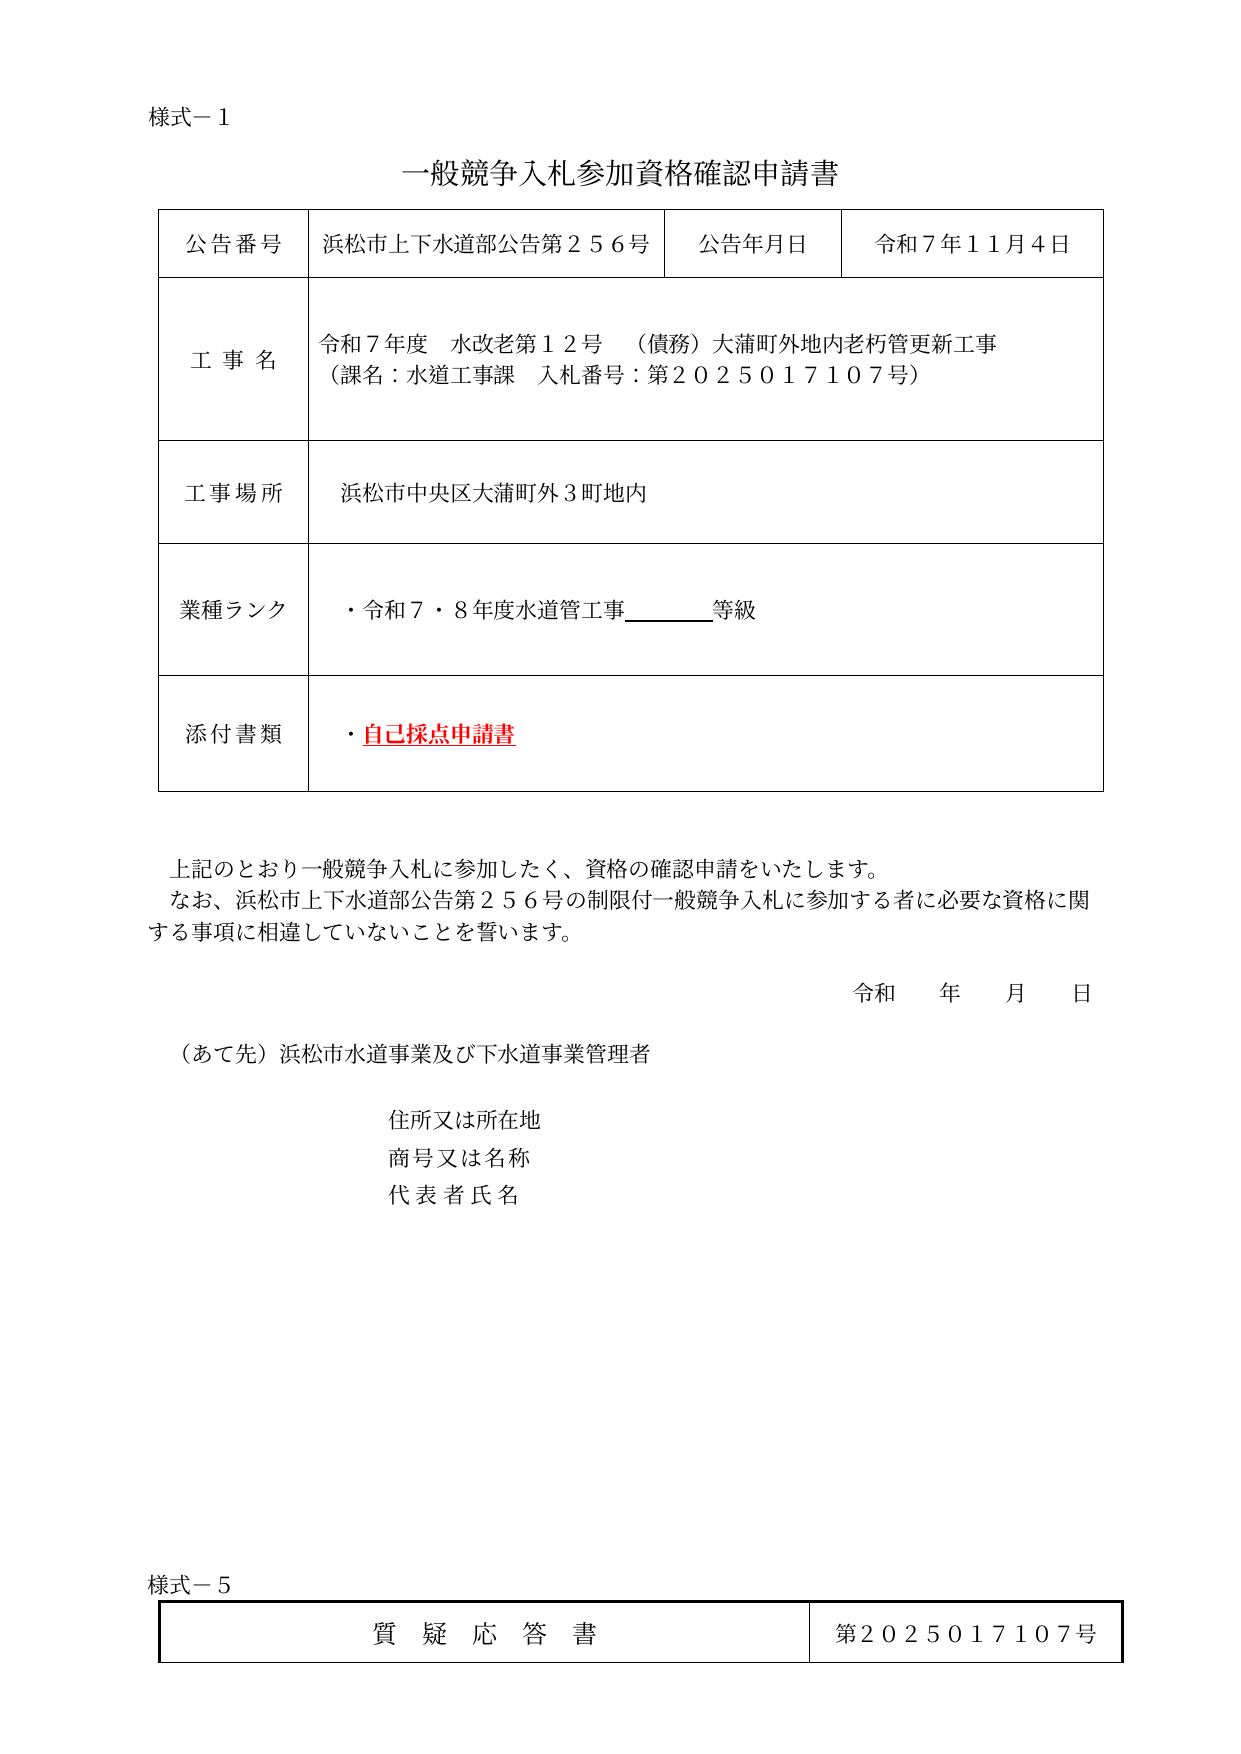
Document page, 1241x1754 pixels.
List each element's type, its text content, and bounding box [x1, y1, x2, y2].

table_header 質 疑 応 答 書 [161, 1603, 809, 1662]
table_cell 工事名 [159, 278, 308, 440]
text なお、浜松市上下水道部公告第２５６号の制限付一般競争入札に参加する者に必要な資格に関する事項に相違していないことを誓います。 [148, 883, 1092, 946]
list 一般競争入札参加資格確認申請書 [148, 151, 1092, 192]
text 住所又は所在地 [148, 1098, 1092, 1136]
table_header 公告年月日 [665, 210, 841, 277]
table_cell 業種ランク [159, 544, 308, 675]
text （あて先）浜松市水道事業及び下水道事業管理者 [148, 1037, 1092, 1069]
list 様式－１ [148, 100, 1092, 132]
table_cell 浜松市中央区大蒲町外３町地内 [309, 441, 1103, 543]
table_cell 令和７年度 水改老第１２号 （債務）大蒲町外地内老朽管更新工事 （課名：水道工事課 入札番号：第２０２５０１７１０７号） [309, 278, 1103, 440]
text 令和 年 月 日 [148, 976, 1092, 1007]
table_cell ・令和７・８年度水道管工事 等級 [309, 544, 1103, 675]
table_cell 添付書類 [159, 676, 308, 791]
table_cell 工事場所 [159, 441, 308, 543]
table_header 第２０２５０１７１０７号 [810, 1603, 1121, 1662]
text 上記のとおり一般競争入札に参加したく、資格の確認申請をいたします。 [148, 852, 1092, 883]
table_header 公告番号 [159, 210, 308, 277]
text 様式－５ [148, 1568, 1092, 1600]
table_header 令和７年１１月４日 [842, 210, 1103, 277]
table_cell ・自己採点申請書 [309, 676, 1103, 791]
text 商号又は名称 [148, 1136, 1092, 1173]
text 代表者氏名 [148, 1173, 1092, 1211]
table_header 浜松市上下水道部公告第２５６号 [309, 210, 664, 277]
